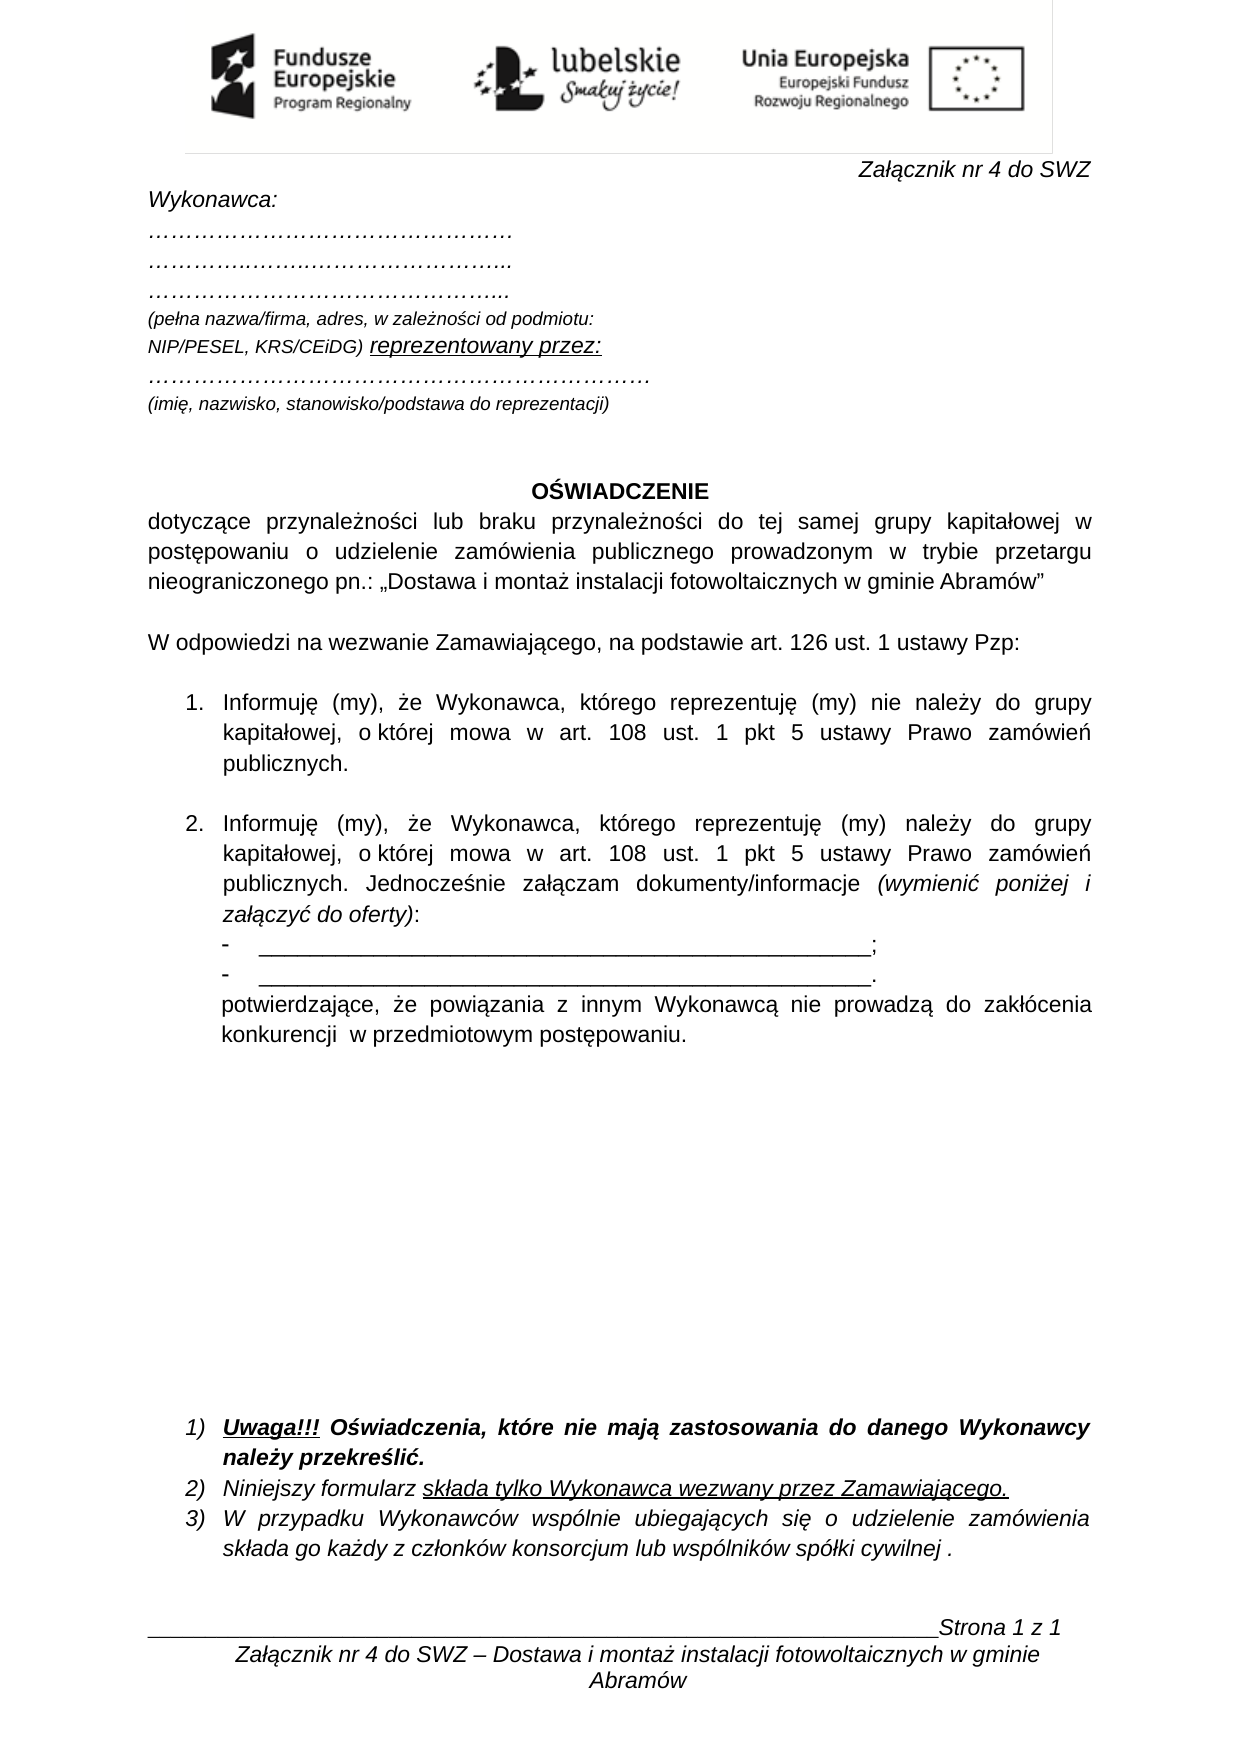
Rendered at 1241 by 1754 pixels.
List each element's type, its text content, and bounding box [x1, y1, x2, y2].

text NIP/PESEL, KRS/CEiDG) reprezentowany przez: [148, 332, 664, 358]
text dotyczące przynależności lub braku przynależności do tej samej grupy kapitałowej w postępowaniu o udzielenie zamówienia publicznego prowadzonym w trybie przetargu nieograniczonego pn.: „Dostawa i montaż instalacji fotowoltaicznych w gminie Abramów” [148, 508, 1093, 595]
list Informuję (my), że Wykonawca, którego reprezentuję (my) nie należy do grupy kapitałowej, o której mowa w art. 108 ust. 1 pkt 5 ustawy Prawo zamówień publicznych. [185, 689, 1093, 776]
list W przypadku Wykonawców wspólnie ubiegających się o udzielenie zamówienia składa go każdy z członków konsorcjum lub wspólników spółki cywilnej . [185, 1505, 1093, 1561]
list Informuję (my), że Wykonawca, którego reprezentuję (my) należy do grupy kapitałowej, o której mowa w art. 108 ust. 1 pkt 5 ustawy Prawo zamówień publicznych. Jednocześnie załączam dokumenty/informacje (wymienić poniżej i załączyć do oferty): [185, 810, 1093, 927]
text Załącznik nr 4 do SWZ [738, 156, 1093, 183]
text W odpowiedzi na wezwanie Zamawiającego, na podstawie art. 126 ust. 1 ustawy Pzp: [148, 629, 1093, 655]
text ………………………………………………………… [148, 362, 664, 389]
list ________________________________________________; [221, 931, 1093, 957]
text (imię, nazwisko, stanowisko/podstawa do reprezentacji) [148, 392, 664, 414]
text potwierdzające, że powiązania z innym Wykonawcą nie prowadzą do zakłócenia konkurencji w przedmiotowym postępowaniu. [221, 991, 1093, 1048]
text (pełna nazwa/firma, adres, w zależności od podmiotu: [148, 307, 664, 329]
text ……………………………………………………..……..……………………...………………………………………... [148, 217, 517, 303]
text OŚWIADCZENIE [148, 478, 1093, 504]
list ________________________________________________. [221, 961, 1093, 987]
text Wykonawca: [148, 186, 1093, 213]
list Niniejszy formularz składa tylko Wykonawca wezwany przez Zamawiającego. [185, 1474, 1093, 1501]
list Uwaga!!! Oświadczenia, które nie mają zastosowania do danego Wykonawcy należy przekreślić. [185, 1414, 1093, 1471]
picture [185, 0, 1056, 157]
